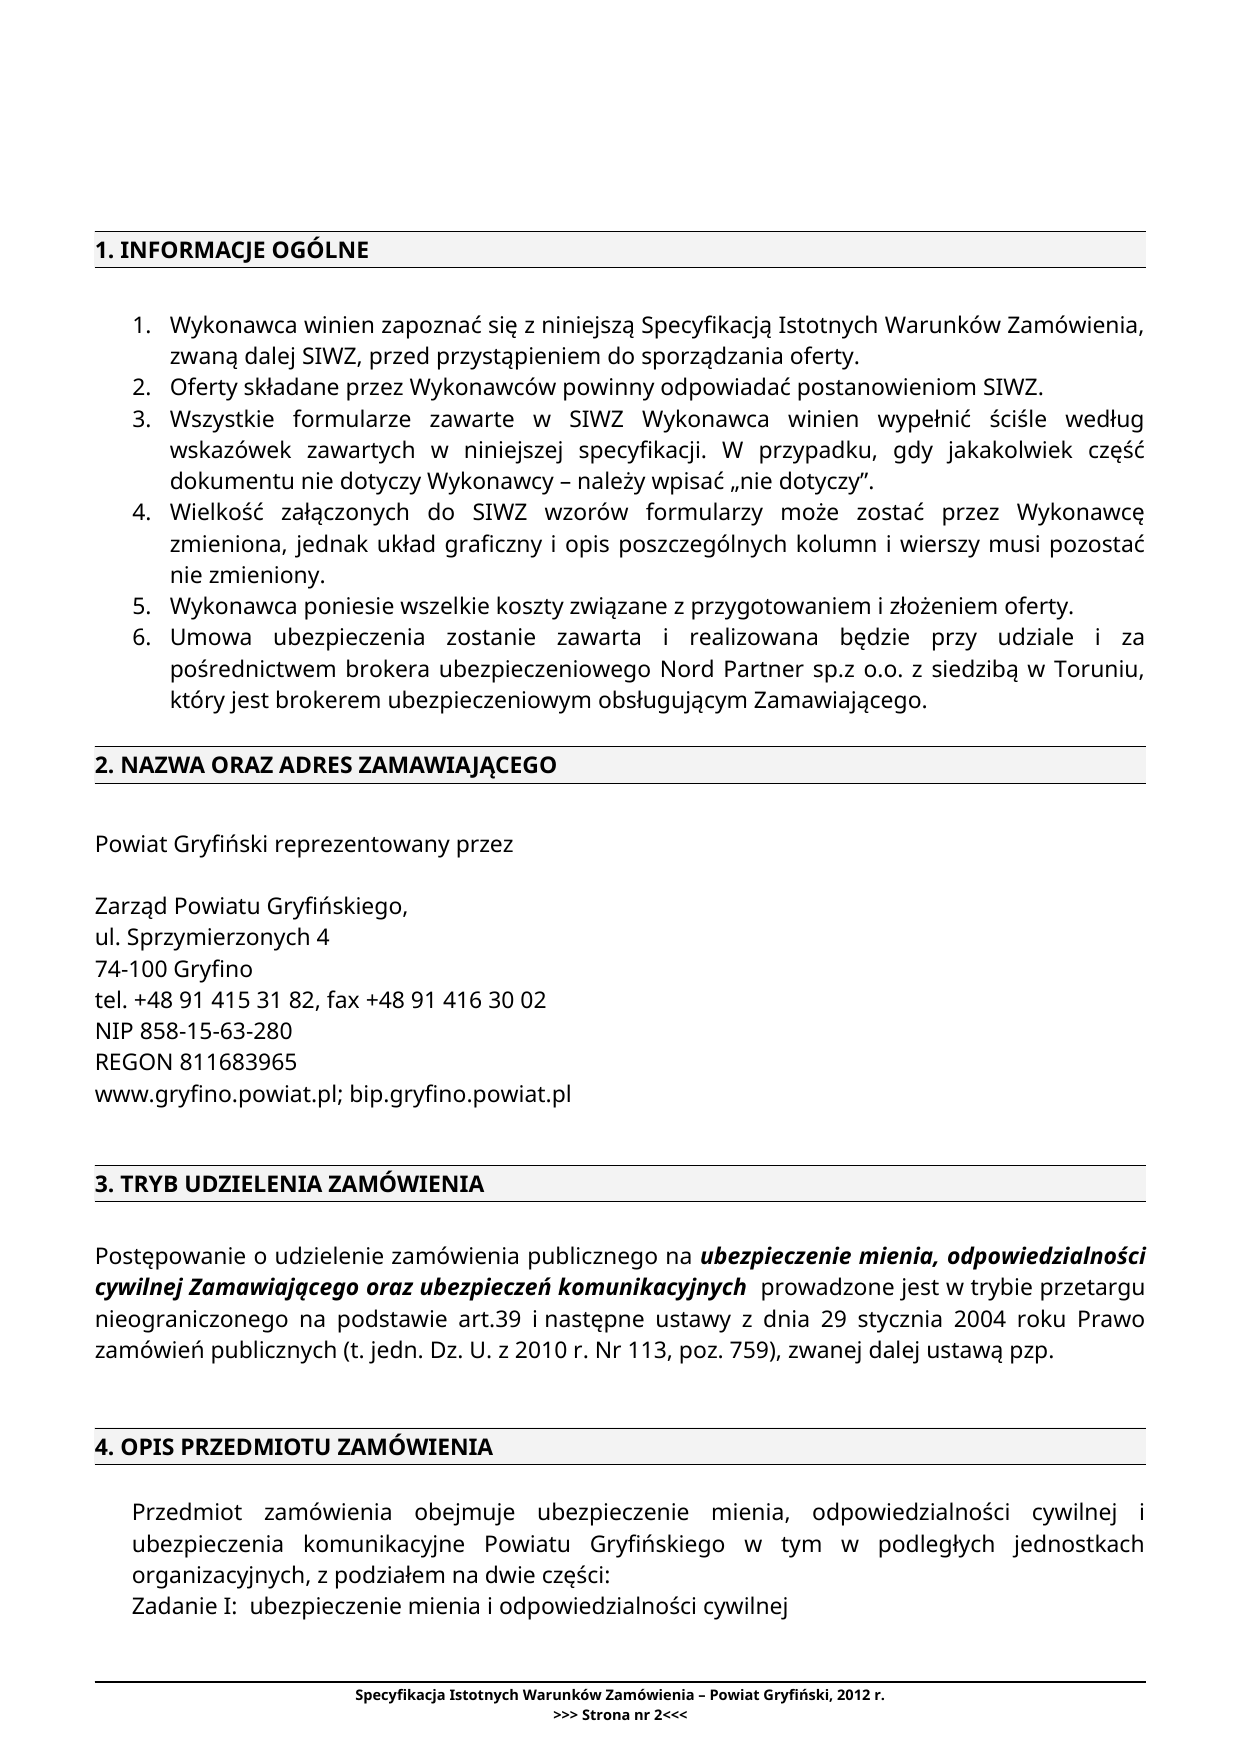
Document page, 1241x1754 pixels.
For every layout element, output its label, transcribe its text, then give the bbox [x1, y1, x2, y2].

subtitle 3. TRYB UDZIELENIA ZAMÓWIENIA [94, 1166, 1146, 1202]
text Zarząd Powiatu Gryfińskiego, [94, 890, 1146, 921]
list Wykonawca winien zapoznać się z niniejszą Specyfikacją Istotnych Warunków Zamówienia, zwaną dalej SIWZ, przed przystąpieniem do sporządzania oferty. [132, 309, 1146, 371]
text NIP 858-15-63-280 [94, 1015, 1146, 1046]
text ul. Sprzymierzonych 4 [94, 921, 1146, 952]
text Postępowanie o udzielenie zamówienia publicznego na ubezpieczenie mienia, odpowiedzialności cywilnej Zamawiającego oraz ubezpieczeń komunikacyjnych prowadzone jest w trybie przetargu nieograniczonego na podstawie art.39 i następne ustawy z dnia 29 stycznia 2004 roku Prawo zamówień publicznych (t. jedn. Dz. U. z 2010 r. Nr 113, poz. 759), zwanej dalej ustawą pzp. [94, 1240, 1146, 1365]
list Wykonawca poniesie wszelkie koszty związane z przygotowaniem i złożeniem oferty. [132, 590, 1146, 621]
subtitle 2. NAZWA ORAZ ADRES ZAMAWIAJĄCEGO [94, 747, 1146, 784]
text Zadanie I: ubezpieczenie mienia i odpowiedzialności cywilnej [132, 1590, 1146, 1621]
list Wszystkie formularze zawarte w SIWZ Wykonawca winien wypełnić ściśle według wskazówek zawartych w niniejszej specyfikacji. W przypadku, gdy jakakolwiek część dokumentu nie dotyczy Wykonawcy – należy wpisać „nie dotyczy”. [132, 402, 1146, 496]
text tel. +48 91 415 31 82, fax +48 91 416 30 02 [94, 984, 1146, 1015]
subtitle 4. OPIS PRZEDMIOTU ZAMÓWIENIA [94, 1429, 1146, 1465]
subtitle 1. INFORMACJE OGÓLNE [94, 232, 1146, 268]
list Wielkość załączonych do SIWZ wzorów formularzy może zostać przez Wykonawcę zmieniona, jednak układ graficzny i opis poszczególnych kolumn i wierszy musi pozostać nie zmieniony. [132, 496, 1146, 590]
list Oferty składane przez Wykonawców powinny odpowiadać postanowieniom SIWZ. [132, 371, 1146, 402]
text Powiat Gryfiński reprezentowany przez [94, 827, 1146, 859]
text 74-100 Gryfino [94, 952, 1146, 984]
text www.gryfino.powiat.pl; bip.gryfino.powiat.pl [94, 1077, 1146, 1109]
text Przedmiot zamówienia obejmuje ubezpieczenie mienia, odpowiedzialności cywilnej i ubezpieczenia komunikacyjne Powiatu Gryfińskiego w tym w podległych jednostkach organizacyjnych, z podziałem na dwie części: [132, 1496, 1146, 1590]
text REGON 811683965 [94, 1046, 1146, 1077]
list Umowa ubezpieczenia zostanie zawarta i realizowana będzie przy udziale i za pośrednictwem brokera ubezpieczeniowego Nord Partner sp.z o.o. z siedzibą w Toruniu, który jest brokerem ubezpieczeniowym obsługującym Zamawiającego. [132, 621, 1146, 715]
